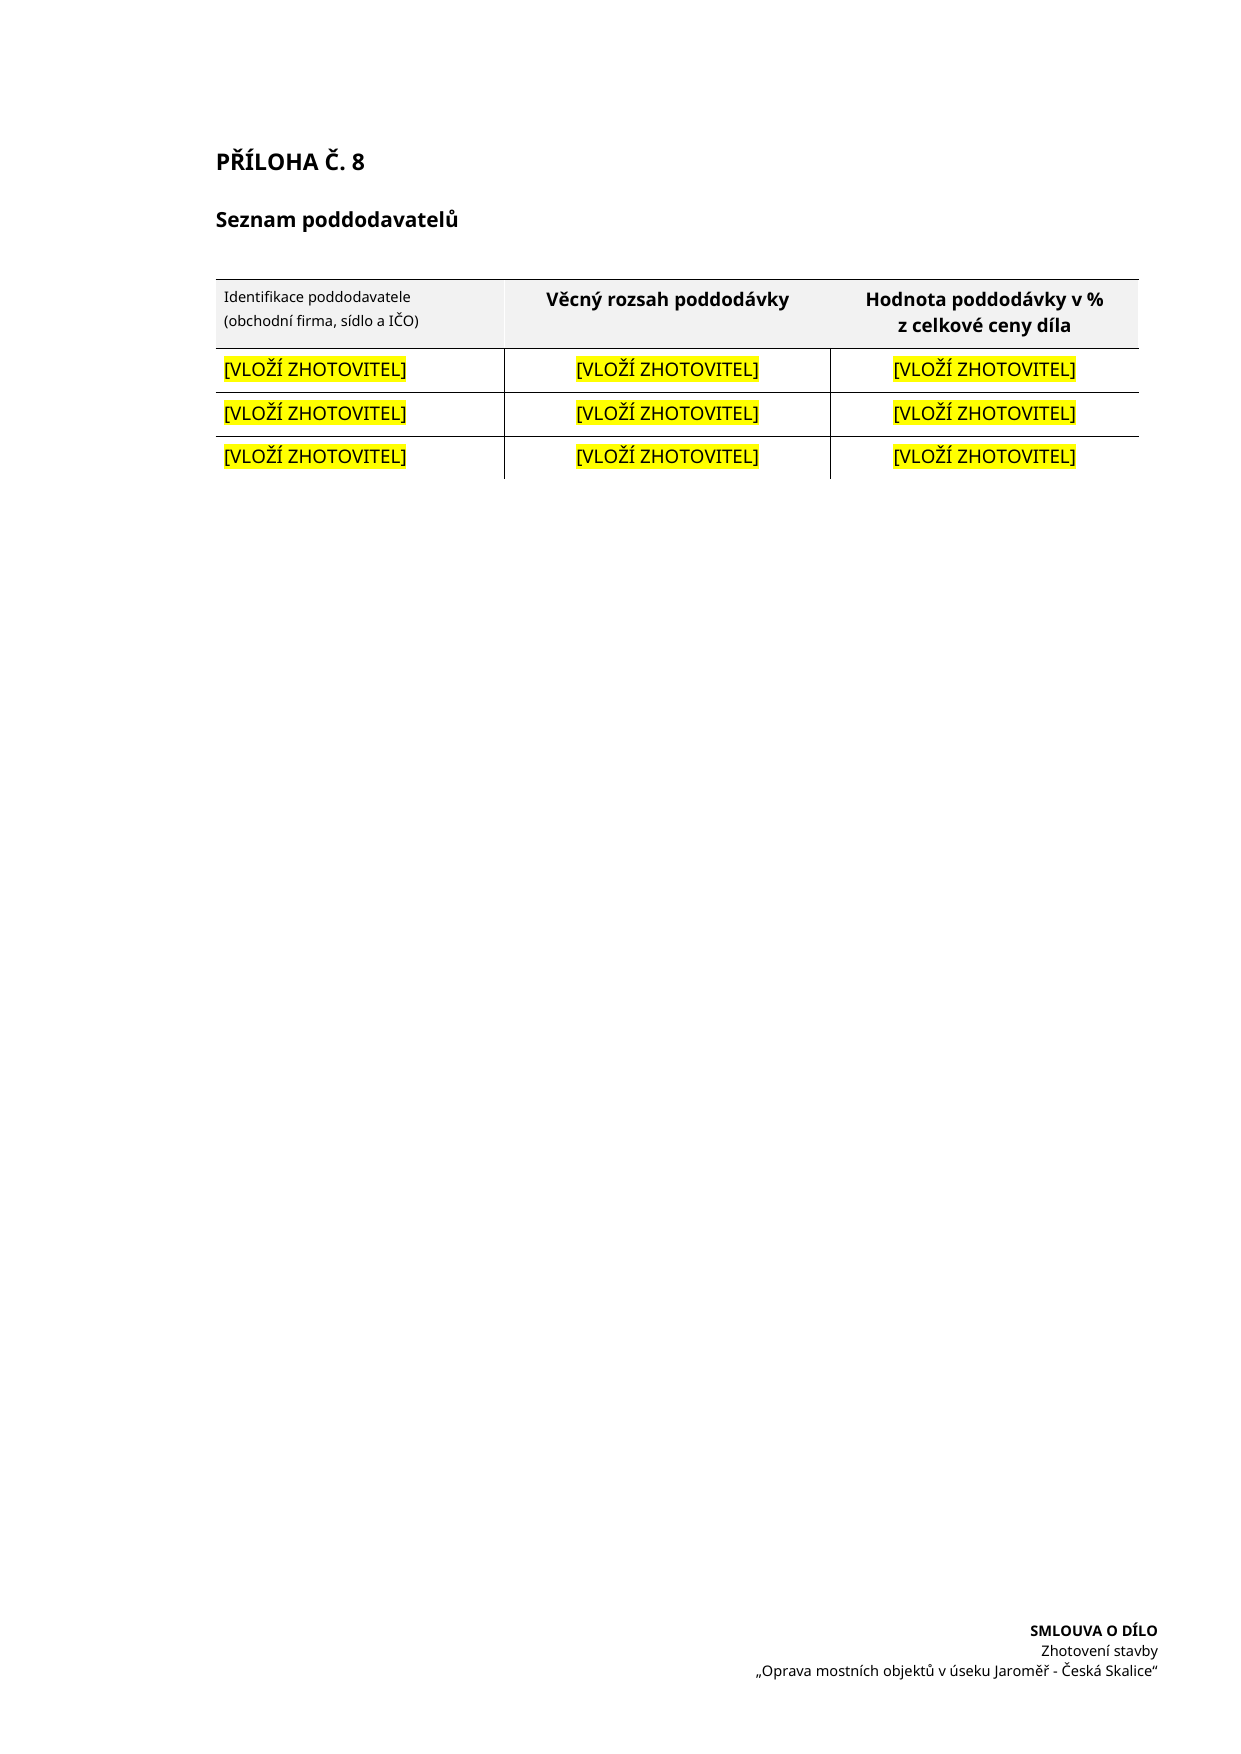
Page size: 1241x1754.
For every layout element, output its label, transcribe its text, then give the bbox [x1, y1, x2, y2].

table_cell [VLOŽÍ ZHOTOVITEL] [216, 437, 504, 479]
table_cell [VLOŽÍ ZHOTOVITEL] [831, 393, 1138, 436]
table_header Hodnota poddodávky v % z celkové ceny díla [831, 280, 1138, 348]
text Příloha č. 8 [216, 146, 1122, 177]
table_cell [VLOŽÍ ZHOTOVITEL] [505, 393, 830, 436]
table_cell [VLOŽÍ ZHOTOVITEL] [216, 393, 504, 436]
table_header Identifikace poddodavatele (obchodní firma, sídlo a IČO) [216, 280, 504, 348]
text Seznam poddodavatelů [216, 205, 1122, 233]
table_cell [VLOŽÍ ZHOTOVITEL] [831, 437, 1138, 479]
table_header Věcný rozsah poddodávky [505, 280, 831, 348]
table_cell [VLOŽÍ ZHOTOVITEL] [505, 349, 830, 392]
table_cell [VLOŽÍ ZHOTOVITEL] [216, 349, 504, 392]
table_cell [VLOŽÍ ZHOTOVITEL] [831, 349, 1138, 392]
table_cell [VLOŽÍ ZHOTOVITEL] [505, 437, 830, 479]
